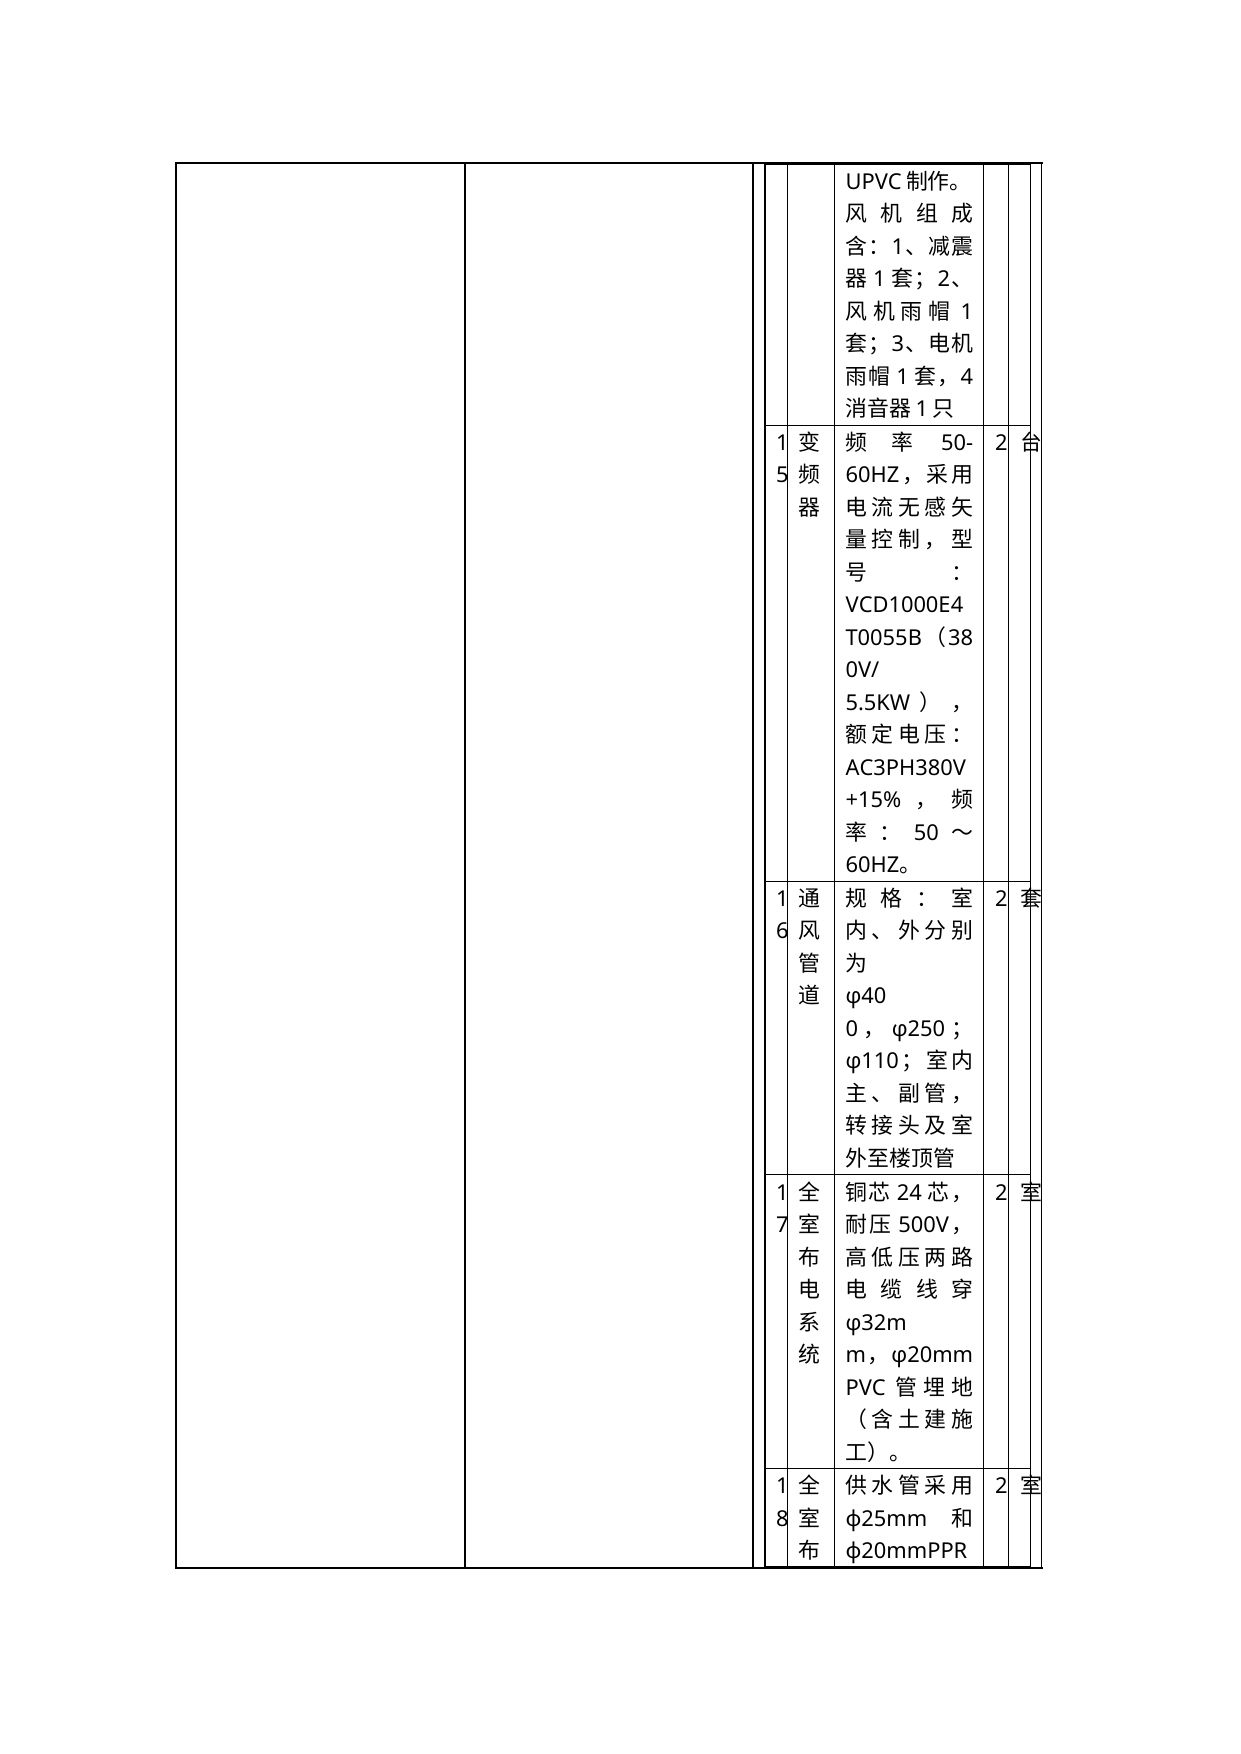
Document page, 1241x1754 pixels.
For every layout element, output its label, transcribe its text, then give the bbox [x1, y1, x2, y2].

table_cell [1009, 882, 1030, 1174]
table_cell [766, 1469, 787, 1566]
table_cell [984, 426, 1008, 881]
table_cell [754, 164, 764, 1567]
table_cell [766, 1175, 787, 1468]
table_cell [1009, 426, 1030, 881]
table_cell [788, 426, 834, 881]
table_cell [984, 1175, 1008, 1468]
table_cell [766, 165, 787, 425]
table_cell [1031, 1494, 1041, 1567]
table_cell [788, 1469, 834, 1566]
table_cell [1009, 1469, 1030, 1566]
table_cell [788, 882, 834, 1174]
table_cell [1009, 1175, 1030, 1468]
table_cell [1009, 165, 1030, 425]
table_cell [779, 1519, 786, 1525]
table_cell [984, 1469, 1008, 1566]
table_cell [984, 165, 1008, 425]
table_cell [984, 882, 1008, 1174]
table_cell [766, 426, 787, 881]
table_cell [466, 164, 752, 1567]
table_cell [1031, 903, 1041, 1200]
table_cell [1031, 1201, 1041, 1493]
table_cell [788, 1175, 834, 1468]
table_cell [766, 882, 787, 1174]
table_cell [1031, 895, 1041, 901]
table_cell 1 [177, 164, 464, 1567]
table_cell [1031, 164, 1041, 895]
table_cell [788, 165, 834, 425]
